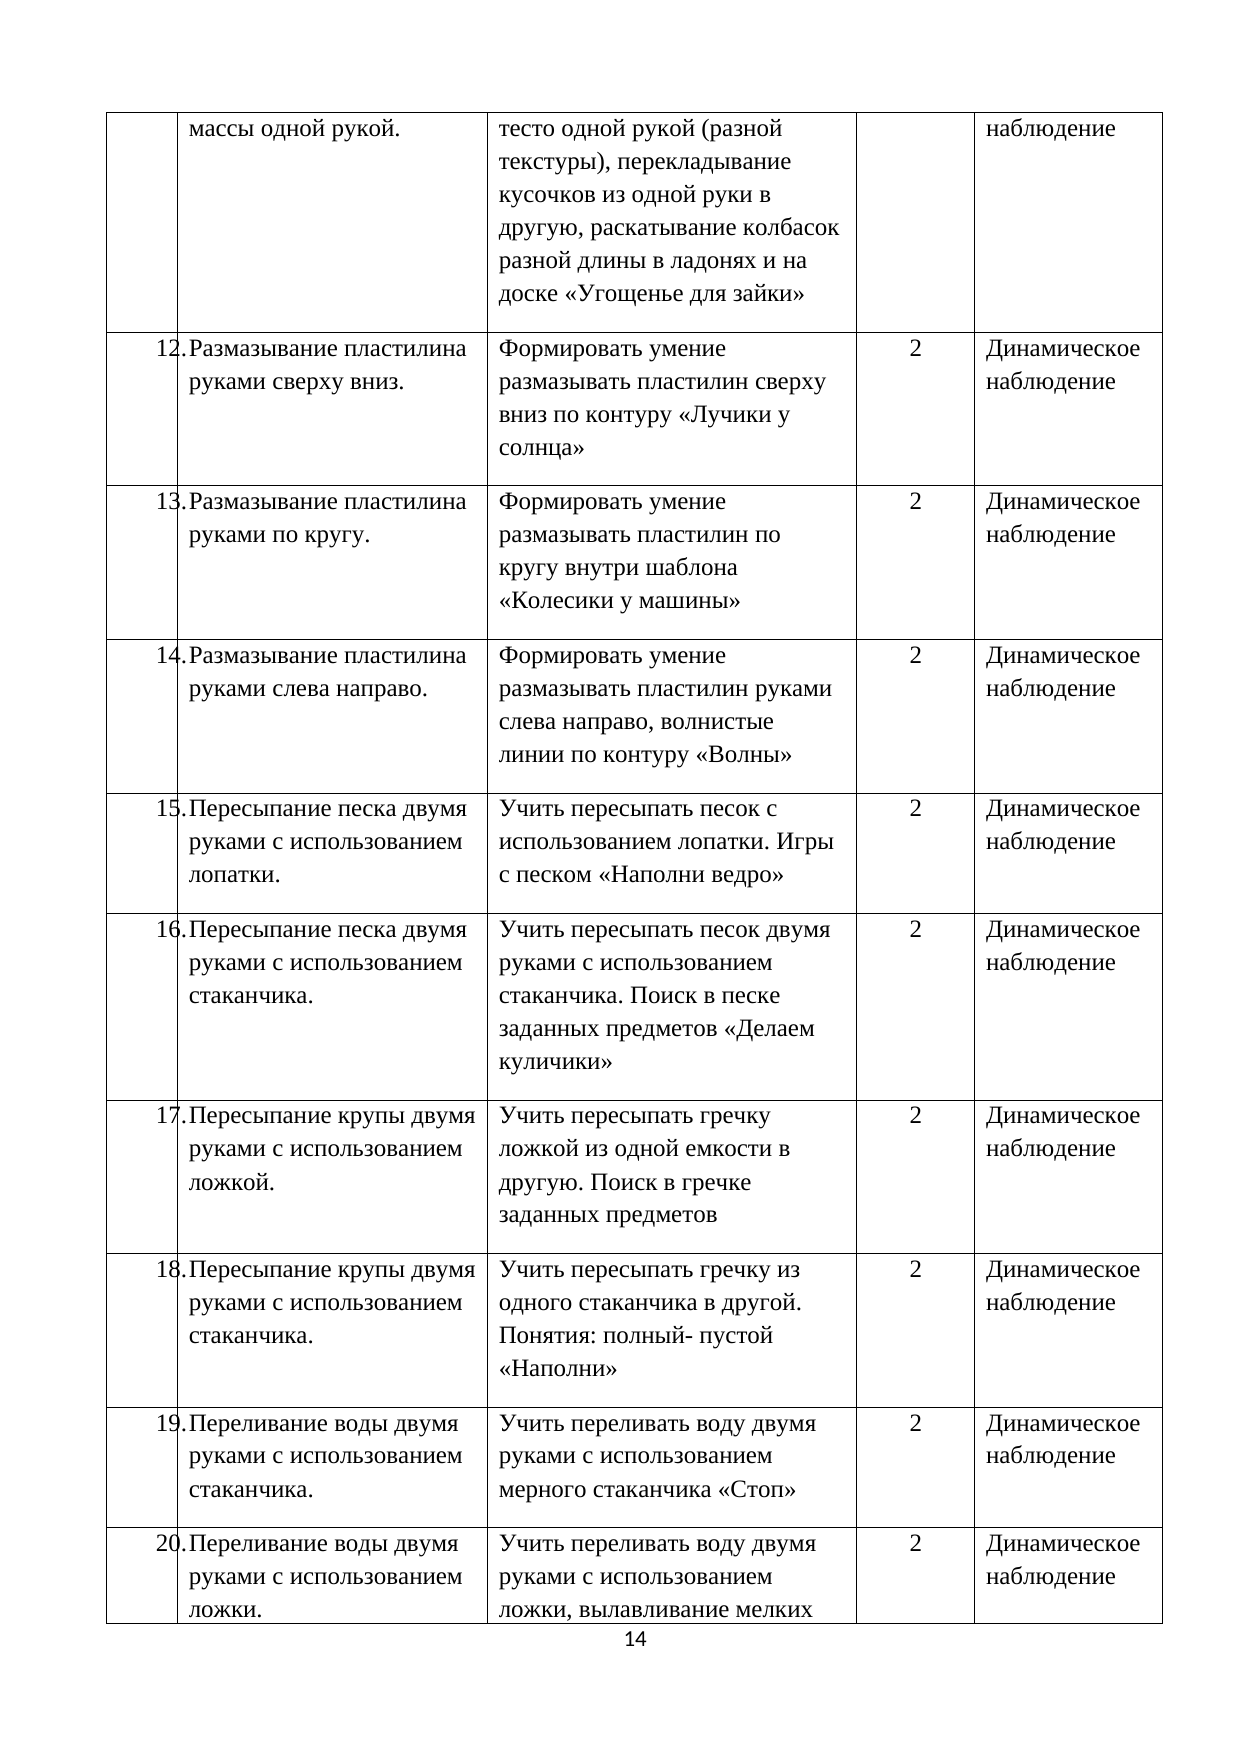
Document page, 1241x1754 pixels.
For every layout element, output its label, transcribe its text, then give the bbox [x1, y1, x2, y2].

table_cell 2 [857, 1408, 974, 1527]
table_cell [107, 1528, 177, 1623]
table_cell [107, 486, 177, 639]
table_cell Учить переливать воду двумя руками с использованием мерного стаканчика «Стоп» [488, 1408, 856, 1527]
table_cell [107, 794, 177, 913]
table_cell Учить пересыпать песок с использованием лопатки. Игры с песком «Наполни ведро» [488, 794, 856, 913]
table_cell Учить пересыпать песок двумя руками с использованием стаканчика. Поиск в песке заданных предметов «Делаем куличики» [488, 914, 856, 1099]
table_cell Учить пересыпать гречку из одного стаканчика в другой. Понятия: полный- пустой «Наполни» [488, 1254, 856, 1407]
table_cell Размазывание пластилина руками по кругу. [178, 486, 487, 639]
table_cell [107, 1101, 177, 1253]
table_cell 2 [857, 1254, 974, 1407]
table_cell 2 [857, 1528, 974, 1623]
table_cell Динамическое наблюдение [975, 1101, 1162, 1253]
table_cell Пересыпание крупы двумя руками с использованием ложкой. [178, 1101, 487, 1253]
table_cell [107, 640, 177, 792]
table_cell Учить пересыпать гречку ложкой из одной емкости в другую. Поиск в гречке заданных предметов [488, 1101, 856, 1253]
table_cell Динамическое наблюдение [975, 914, 1162, 1099]
table_cell 2 [857, 794, 974, 913]
table_cell 2 [857, 113, 974, 332]
table_cell [107, 1408, 177, 1527]
table_cell 2 [857, 333, 974, 485]
table_cell 2 [857, 914, 974, 1099]
table_cell Размазывание пластилина руками сверху вниз. [178, 333, 487, 485]
table_cell Динамическое наблюдение [975, 794, 1162, 913]
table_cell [178, 1528, 487, 1623]
table_cell Динамическое наблюдение [975, 486, 1162, 639]
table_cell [975, 113, 1162, 332]
table_cell Формировать умение размазывать пластилин руками слева направо, волнистые линии по контуру «Волны» [488, 640, 856, 792]
table_cell 2 [857, 486, 974, 639]
table_cell [107, 113, 177, 332]
table_cell Пересыпание крупы двумя руками с использованием стаканчика. [178, 1254, 487, 1407]
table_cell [488, 113, 856, 332]
table_cell Пересыпание песка двумя руками с использованием стаканчика. [178, 914, 487, 1099]
table_cell Динамическое наблюдение [975, 1254, 1162, 1407]
table_cell Переливание воды двумя руками с использованием стаканчика. [178, 1408, 487, 1527]
table_cell [107, 333, 177, 485]
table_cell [178, 113, 487, 332]
table_cell Динамическое наблюдение [975, 640, 1162, 792]
table_cell Формировать умение размазывать пластилин сверху вниз по контуру «Лучики у солнца» [488, 333, 856, 485]
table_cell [488, 1528, 856, 1623]
table_cell Размазывание пластилина руками слева направо. [178, 640, 487, 792]
table_cell Динамическое наблюдение [975, 333, 1162, 485]
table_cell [975, 1528, 1162, 1623]
table_cell Формировать умение размазывать пластилин по кругу внутри шаблона «Колесики у машины» [488, 486, 856, 639]
table_cell 2 [857, 1101, 974, 1253]
table_cell Динамическое наблюдение [975, 1408, 1162, 1527]
table_cell [107, 914, 177, 1099]
table_cell 2 [857, 640, 974, 792]
table_cell Пересыпание песка двумя руками с использованием лопатки. [178, 794, 487, 913]
table_cell [107, 1254, 177, 1407]
